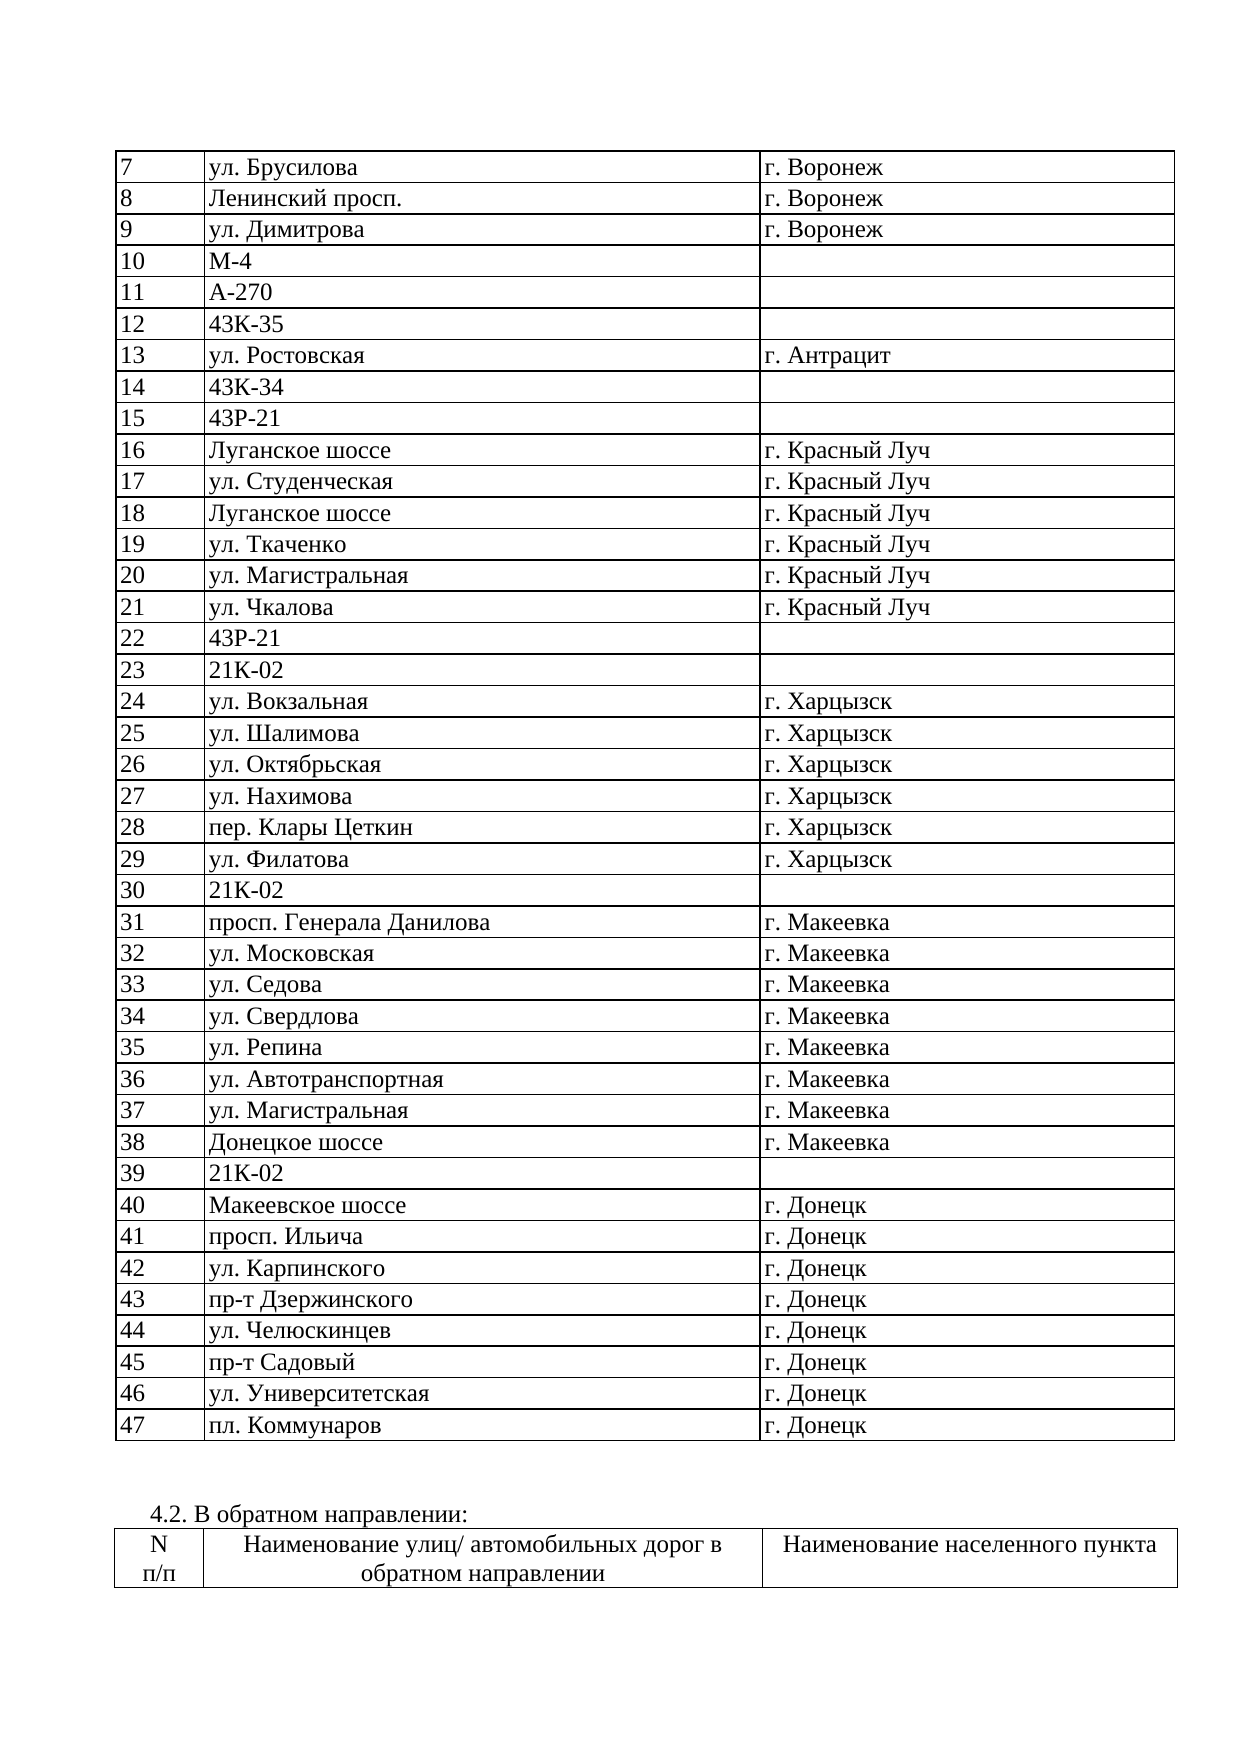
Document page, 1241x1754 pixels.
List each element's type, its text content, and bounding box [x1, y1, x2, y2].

table_cell А-270 [205, 277, 759, 307]
table_cell просп. Ильича [205, 1221, 759, 1251]
table_cell ул. Ткаченко [205, 529, 759, 559]
table_cell ул. Московская [205, 938, 759, 968]
table_cell 15 [117, 403, 204, 433]
table_cell Луганское шоссе [205, 435, 759, 464]
table_cell [761, 1158, 1174, 1188]
table_cell 13 [117, 340, 204, 370]
table_cell 21К-02 [205, 875, 759, 905]
table_cell г. Воронеж [761, 152, 1174, 181]
table_cell 24 [117, 686, 204, 716]
table_cell г. Макеевка [761, 970, 1174, 999]
table_cell 8 [117, 183, 204, 213]
table_cell ул. Филатова [205, 844, 759, 873]
table_cell г. Красный Луч [761, 529, 1174, 559]
table_cell г. Красный Луч [761, 466, 1174, 496]
table_cell г. Антрацит [761, 340, 1174, 370]
table_cell ул. Брусилова [205, 152, 759, 181]
table_cell 30 [117, 875, 204, 905]
table_cell ул. Октябрьская [205, 749, 759, 779]
table_cell ул. Карпинского [205, 1253, 759, 1282]
table_cell г. Макеевка [761, 1095, 1174, 1125]
table_cell 37 [117, 1095, 204, 1125]
table_cell 19 [117, 529, 204, 559]
table_cell ул. Седова [205, 970, 759, 999]
table_cell ул. Челюскинцев [205, 1316, 759, 1345]
table_cell г. Донецк [761, 1190, 1174, 1219]
table_cell 40 [117, 1190, 204, 1219]
table_header Наименование населенного пункта [763, 1529, 1177, 1587]
table_cell г. Донецк [761, 1347, 1174, 1377]
table_cell 21К-02 [205, 1158, 759, 1188]
table_cell г. Макеевка [761, 907, 1174, 936]
table_cell г. Воронеж [761, 215, 1174, 244]
table_cell г. Донецк [761, 1284, 1174, 1314]
table_cell г. Харцызск [761, 749, 1174, 779]
table_cell г. Макеевка [761, 1032, 1174, 1062]
table_cell ул. Ростовская [205, 340, 759, 370]
table_cell [761, 655, 1174, 685]
table_cell 32 [117, 938, 204, 968]
table_cell 20 [117, 561, 204, 590]
table_cell г. Воронеж [761, 183, 1174, 213]
table_cell 35 [117, 1032, 204, 1062]
table_cell 43Р-21 [205, 623, 759, 653]
table_cell г. Донецк [761, 1253, 1174, 1282]
table_cell 16 [117, 435, 204, 464]
table_cell 46 [117, 1378, 204, 1408]
table_cell 22 [117, 623, 204, 653]
table_cell 17 [117, 466, 204, 496]
table_cell 10 [117, 246, 204, 276]
table_cell г. Макеевка [761, 1001, 1174, 1031]
table_header N п/п [115, 1529, 203, 1587]
table_cell Ленинский просп. [205, 183, 759, 213]
table_cell ул. Автотранспортная [205, 1064, 759, 1094]
table_cell [761, 875, 1174, 905]
table_cell М-4 [205, 246, 759, 276]
table_cell г. Красный Луч [761, 561, 1174, 590]
table_cell пр-т Дзержинского [205, 1284, 759, 1314]
table_cell 29 [117, 844, 204, 873]
table_cell ул. Магистральная [205, 1095, 759, 1125]
table_cell 41 [117, 1221, 204, 1251]
table_cell 34 [117, 1001, 204, 1031]
table_cell Донецкое шоссе [205, 1127, 759, 1157]
table_cell просп. Генерала Данилова [205, 907, 759, 936]
table_cell г. Макеевка [761, 1064, 1174, 1094]
table_cell 11 [117, 277, 204, 307]
text 4.2. В обратном направлении: [150, 1499, 1090, 1528]
table_cell ул. Студенческая [205, 466, 759, 496]
table_cell 25 [117, 718, 204, 748]
table_cell ул. Магистральная [205, 561, 759, 590]
table_cell г. Харцызск [761, 686, 1174, 716]
table_cell 43 [117, 1284, 204, 1314]
table_cell ул. Репина [205, 1032, 759, 1062]
table_cell 47 [117, 1410, 204, 1440]
table_cell г. Красный Луч [761, 498, 1174, 527]
table_cell [761, 372, 1174, 402]
table_cell 18 [117, 498, 204, 527]
table_cell [761, 309, 1174, 339]
table_cell пр-т Садовый [205, 1347, 759, 1377]
table_cell [761, 246, 1174, 276]
table_cell г. Донецк [761, 1316, 1174, 1345]
table_cell г. Макеевка [761, 1127, 1174, 1157]
table_cell 26 [117, 749, 204, 779]
table_cell ул. Шалимова [205, 718, 759, 748]
table_cell 28 [117, 812, 204, 842]
table_cell г. Макеевка [761, 938, 1174, 968]
table_cell г. Донецк [761, 1410, 1174, 1440]
table_cell [761, 623, 1174, 653]
table_cell ул. Свердлова [205, 1001, 759, 1031]
table_cell 36 [117, 1064, 204, 1094]
table_cell 12 [117, 309, 204, 339]
table_cell 21К-02 [205, 655, 759, 685]
table_cell Макеевское шоссе [205, 1190, 759, 1219]
table_cell ул. Нахимова [205, 781, 759, 811]
table_cell 42 [117, 1253, 204, 1282]
table_cell Луганское шоссе [205, 498, 759, 527]
table_cell г. Харцызск [761, 844, 1174, 873]
table_cell 9 [117, 215, 204, 244]
table_cell 43К-35 [205, 309, 759, 339]
table_cell г. Донецк [761, 1221, 1174, 1251]
table_cell ул. Чкалова [205, 592, 759, 622]
table_cell ул. Димитрова [205, 215, 759, 244]
table_cell г. Харцызск [761, 812, 1174, 842]
table_cell 45 [117, 1347, 204, 1377]
table_cell 14 [117, 372, 204, 402]
table_cell ул. Университетская [205, 1378, 759, 1408]
table_cell г. Харцызск [761, 718, 1174, 748]
table_cell 39 [117, 1158, 204, 1188]
table_cell 7 [117, 152, 204, 181]
table_cell г. Красный Луч [761, 435, 1174, 464]
table_cell 43К-34 [205, 372, 759, 402]
table_cell 43Р-21 [205, 403, 759, 433]
table_cell г. Красный Луч [761, 592, 1174, 622]
table_cell ул. Вокзальная [205, 686, 759, 716]
table_cell г. Донецк [761, 1378, 1174, 1408]
table_cell 27 [117, 781, 204, 811]
table_cell пер. Клары Цеткин [205, 812, 759, 842]
table_cell [761, 277, 1174, 307]
table_cell [761, 403, 1174, 433]
table_cell 23 [117, 655, 204, 685]
table_cell 33 [117, 970, 204, 999]
table_cell г. Харцызск [761, 781, 1174, 811]
table_cell пл. Коммунаров [205, 1410, 759, 1440]
table_cell 21 [117, 592, 204, 622]
table_header Наименование улиц/ автомобильных дорог в обратном направлении [204, 1529, 762, 1587]
table_cell 31 [117, 907, 204, 936]
table_cell 44 [117, 1316, 204, 1345]
table_cell 38 [117, 1127, 204, 1157]
